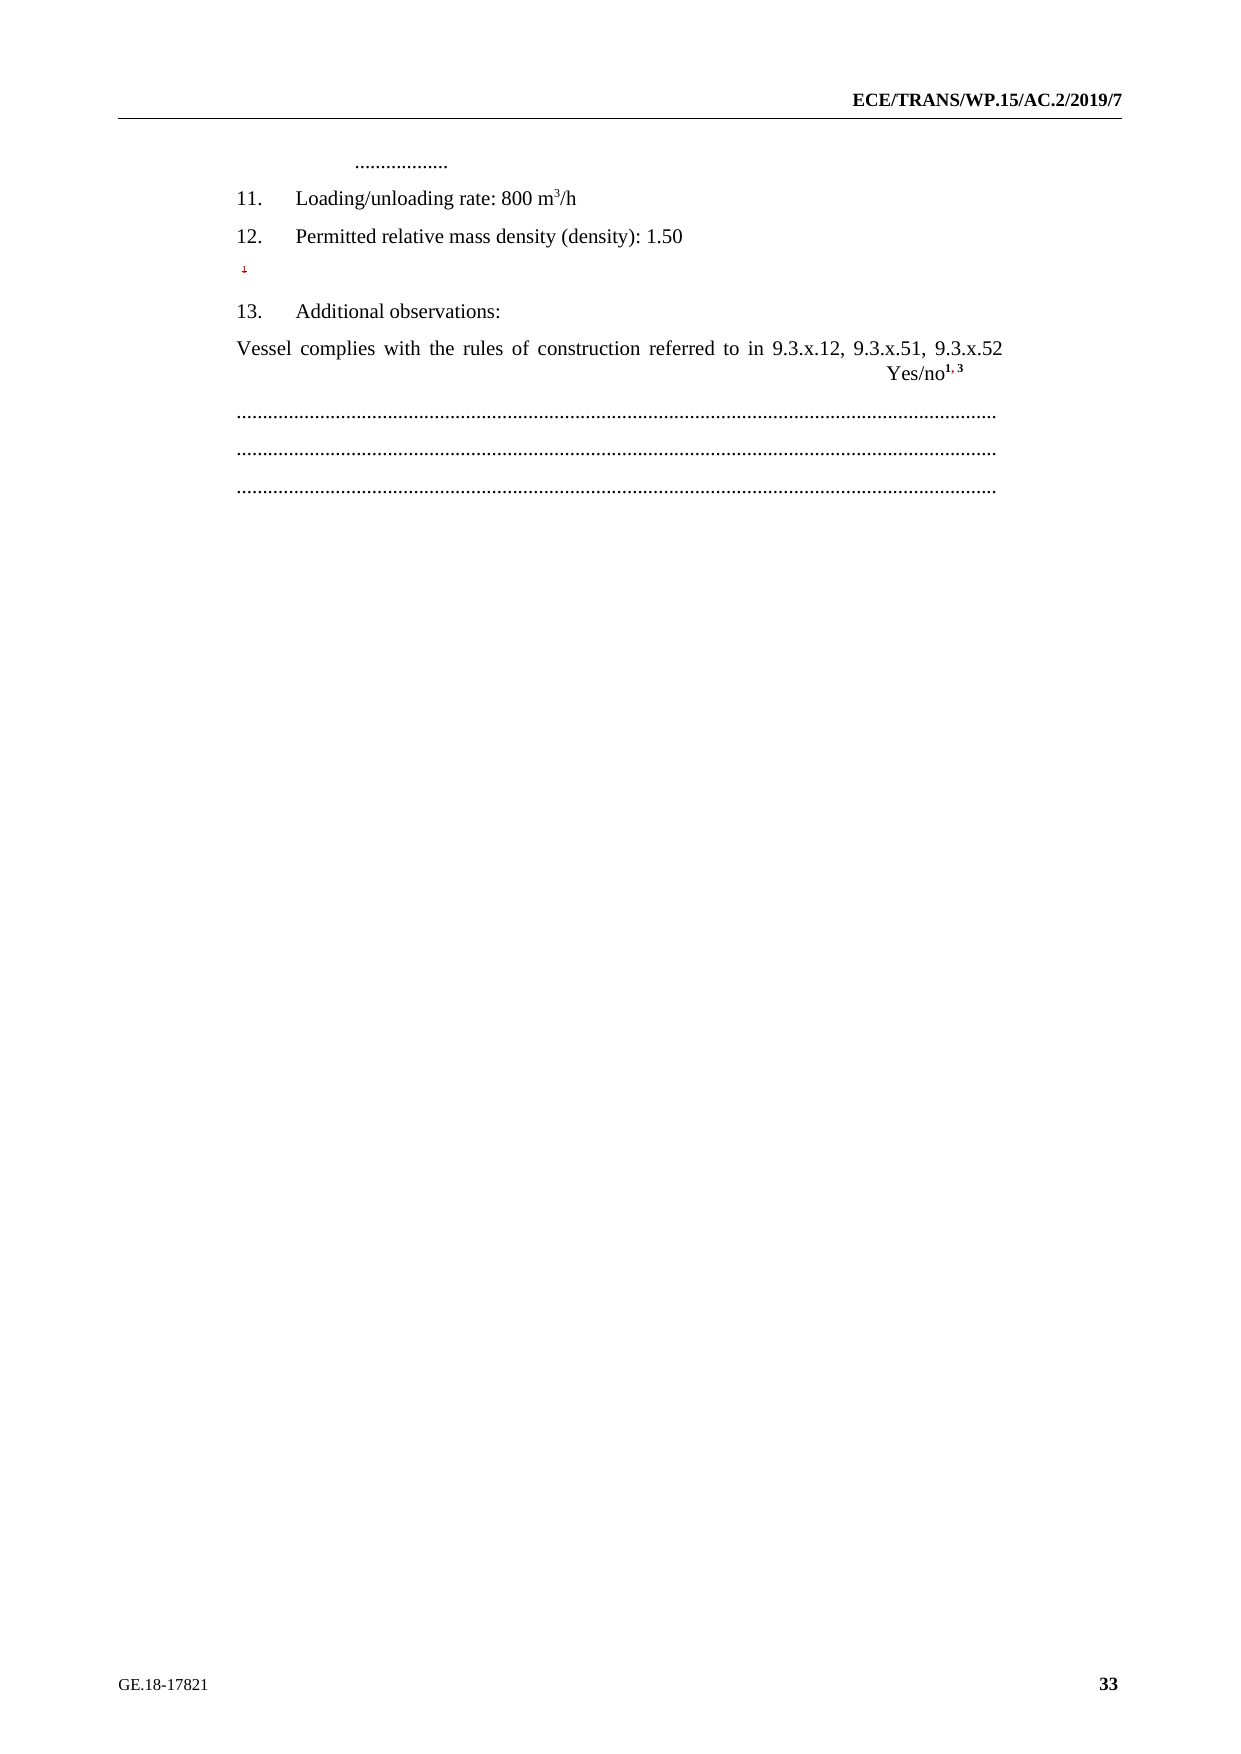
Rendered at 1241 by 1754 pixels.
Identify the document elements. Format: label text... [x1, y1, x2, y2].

text Loading/unloading rate: 800 m3/h [236, 185, 1004, 210]
text , [236, 335, 1004, 385]
text 1 [236, 260, 1004, 285]
text . Permitted relative mass density (density): 1.50 [236, 223, 1004, 248]
